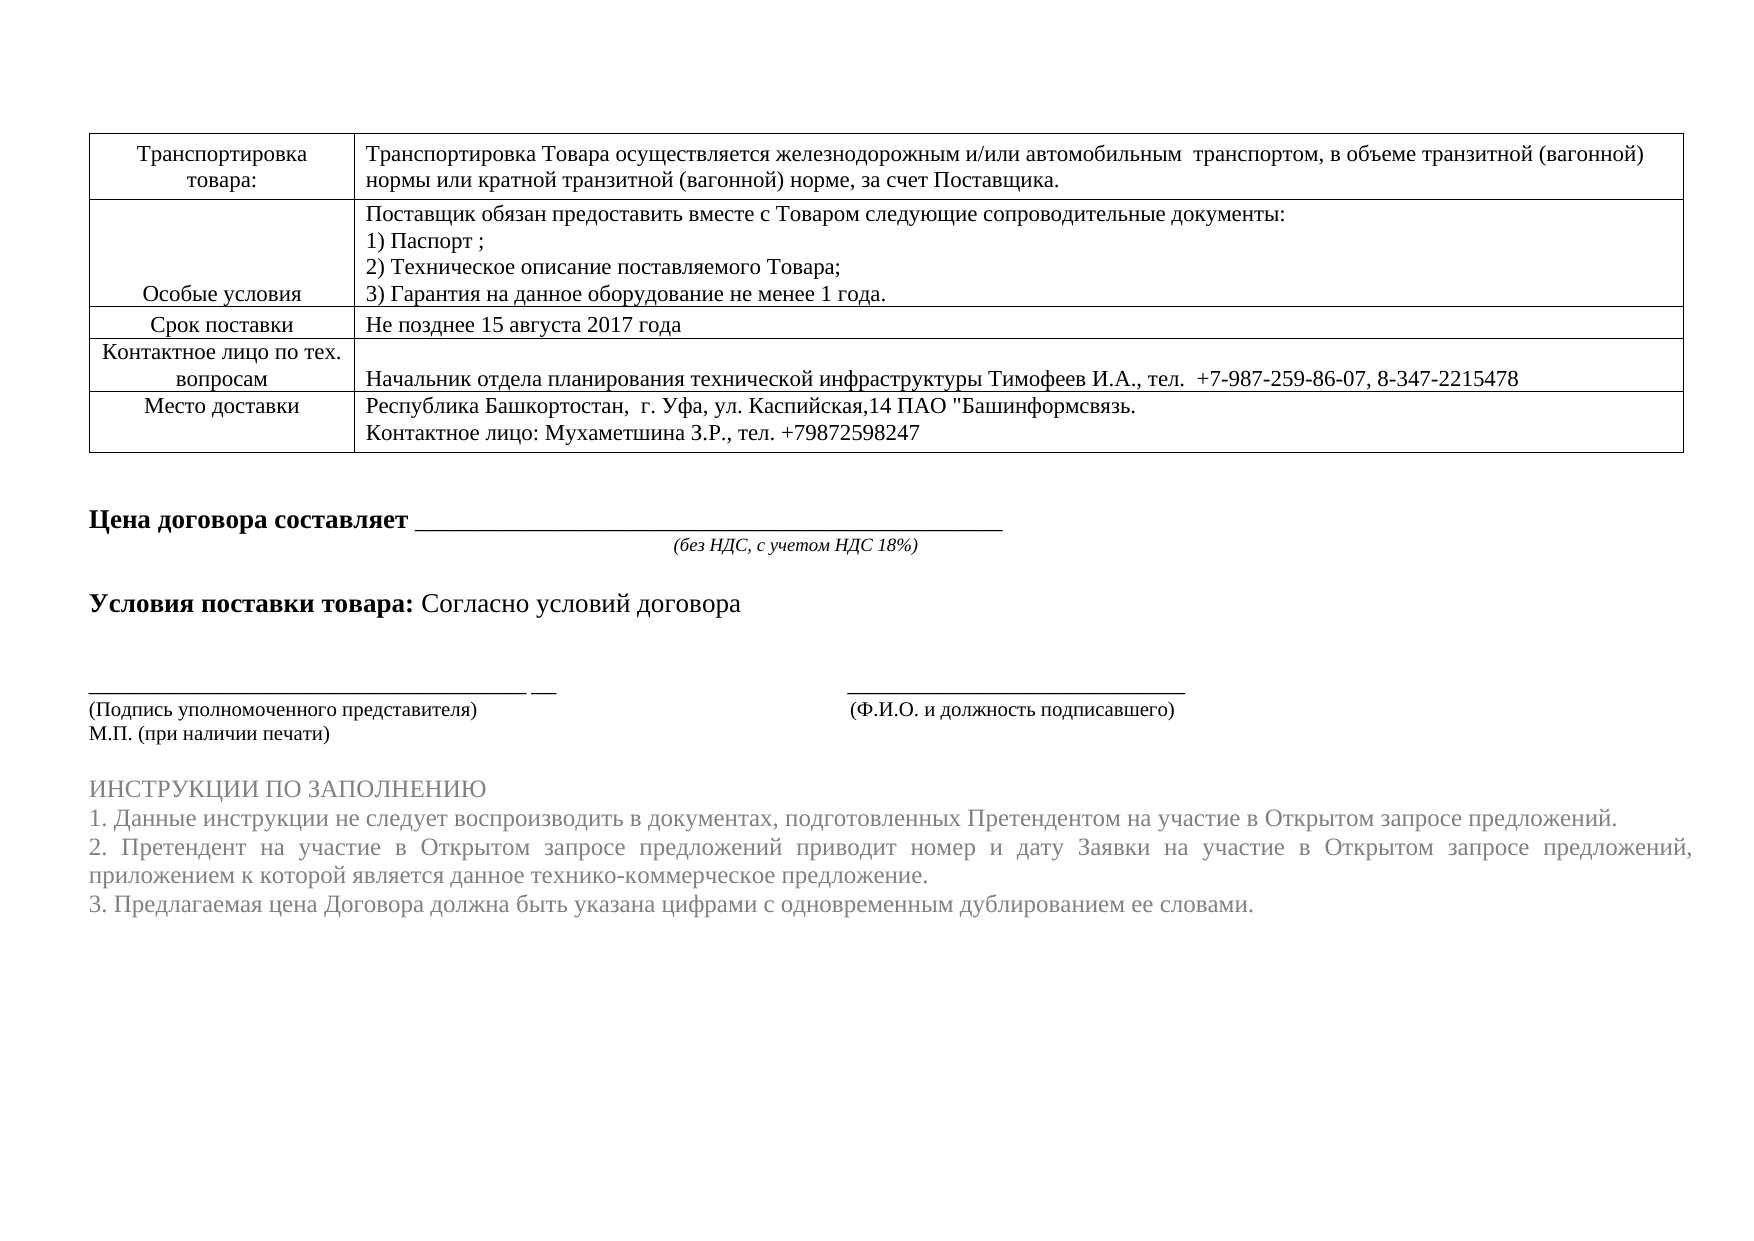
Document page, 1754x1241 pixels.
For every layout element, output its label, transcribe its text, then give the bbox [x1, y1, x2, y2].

text Цена договора составляет _______________________________________________ [89, 503, 1695, 534]
text (Подпись уполномоченного представителя) (Ф.И.О. и должность подписавшего) [89, 697, 1695, 721]
table_cell Республика Башкортостан, г. Уфа, ул. Каспийская,14 ПАО "Башинформсвязь. Контактное лицо: Мухаметшина З.Р., тел. +79872598247 [355, 392, 1683, 452]
table_cell Транспортировка Товара осуществляется железнодорожным и/или автомобильным транспортом, в объеме транзитной (вагонной) нормы или кратной транзитной (вагонной) норме, за счет Поставщика. [355, 134, 1683, 199]
table_cell Транспортировка товара: [90, 134, 354, 199]
table_cell Срок поставки [90, 307, 354, 337]
text 3. Предлагаемая цена Договора должна быть указана цифрами с одновременным дублированием ее словами. [89, 889, 1695, 918]
table_cell Не позднее 15 августа 2017 года [355, 307, 1683, 337]
text М.П. (при наличии печати) [89, 721, 1695, 745]
table_cell Место доставки [90, 392, 354, 452]
text ___________________________________ __ ___________________________ [89, 668, 1695, 697]
text ИНСТРУКЦИИ ПО ЗАПОЛНЕНИЮ [89, 774, 1695, 803]
text (без НДС, с учетом НДС 18%) [89, 534, 1695, 556]
table_cell Поставщик обязан предоставить вместе с Товаром следующие сопроводительные документы: 1) Паспорт ; 2) Техническое описание поставляемого Товара; 3) Гарантия на данное оборудование не менее 1 года. [355, 200, 1683, 306]
table_cell Особые условия [90, 200, 354, 306]
text 1. Данные инструкции не следует воспроизводить в документах, подготовленных Претендентом на участие в Открытом запросе предложений. [89, 803, 1695, 832]
text 2. Претендент на участие в Открытом запросе предложений приводит номер и дату Заявки на участие в Открытом запросе предложений, приложением к которой является данное технико-коммерческое предложение. [89, 832, 1695, 889]
table_cell Контактное лицо по тех. вопросам [90, 339, 354, 391]
table_cell Начальник отдела планирования технической инфраструктуры Тимофеев И.А., тел. +7-987-259-86-07, 8-347-2215478 [355, 339, 1683, 391]
text Условия поставки товара: Согласно условий договора [89, 587, 1695, 618]
